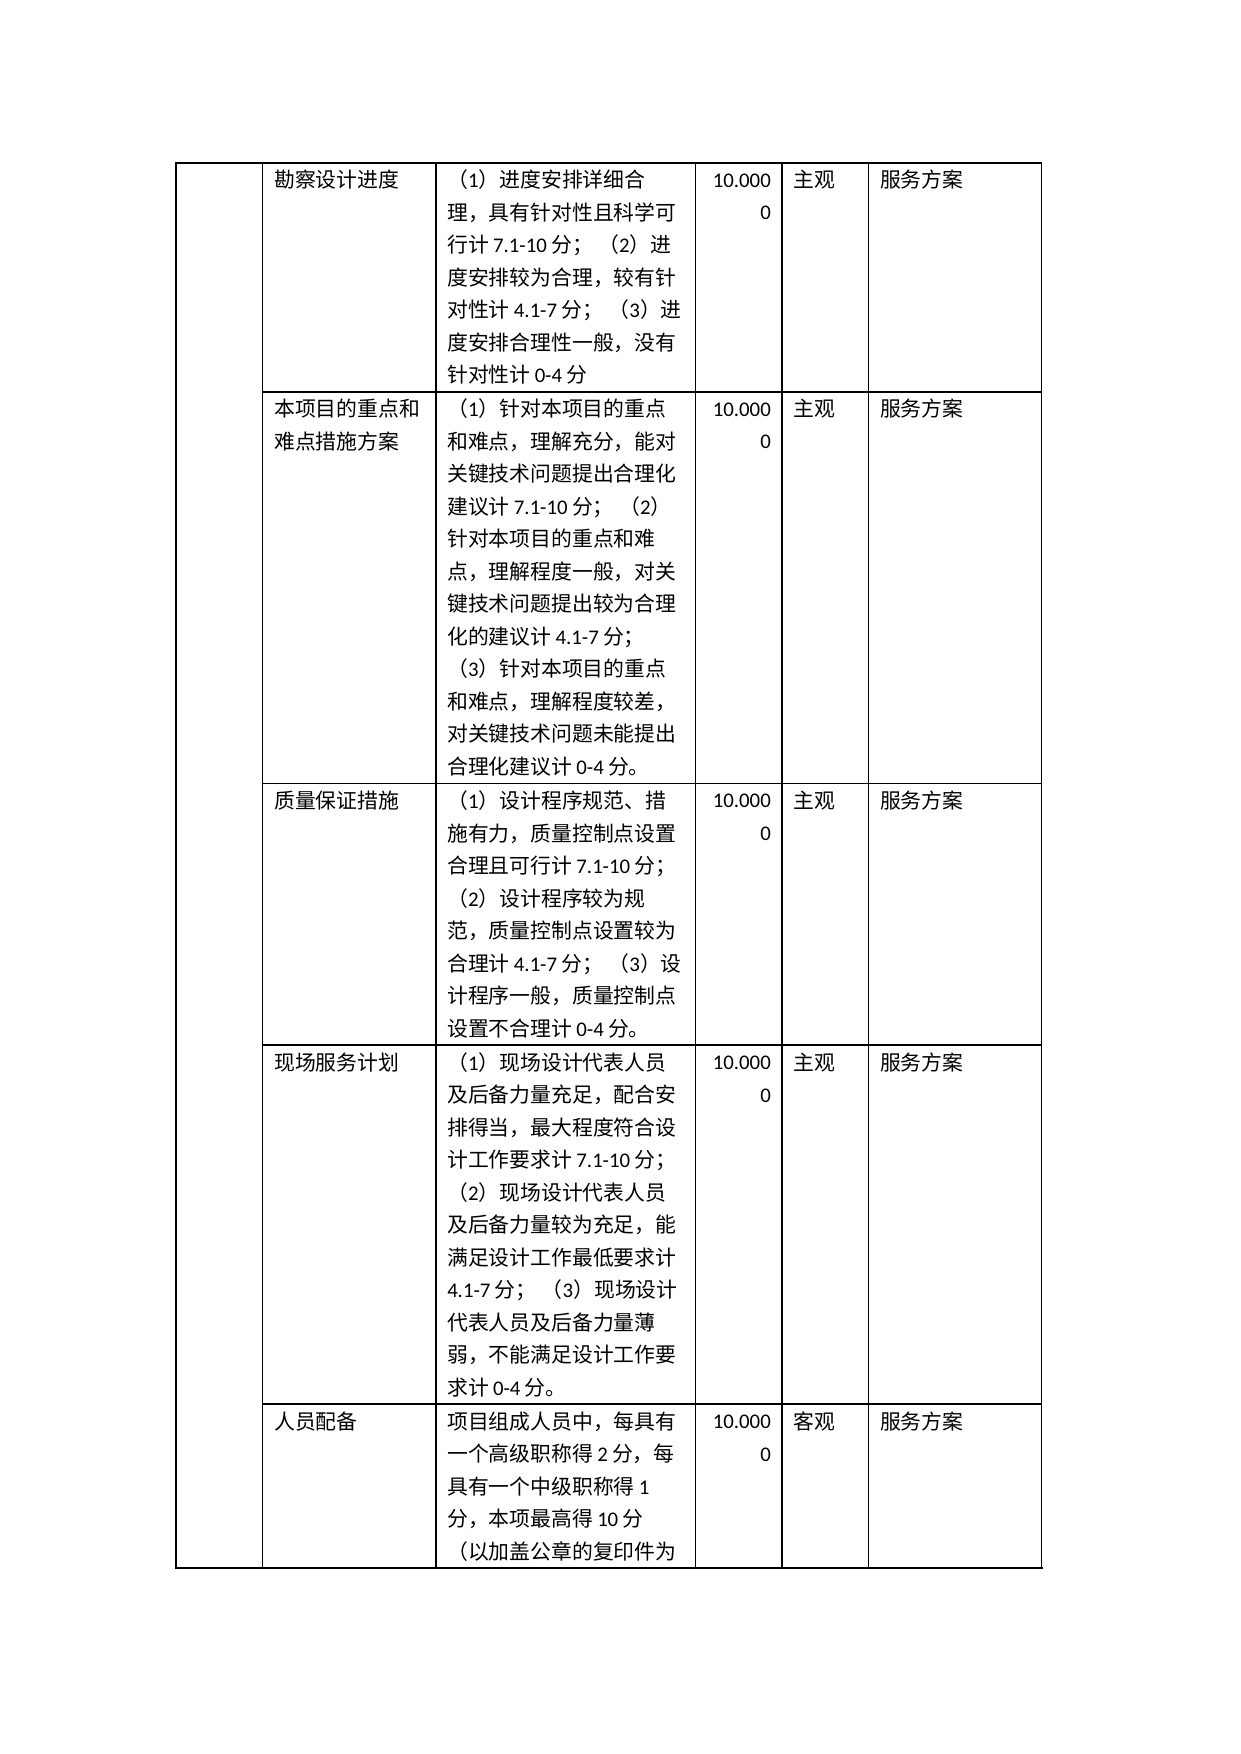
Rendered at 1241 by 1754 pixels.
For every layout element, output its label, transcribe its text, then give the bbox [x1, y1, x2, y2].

table_cell 服务方案 [869, 1405, 1041, 1567]
table_cell 现场服务计划 [263, 1046, 435, 1403]
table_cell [437, 1405, 695, 1567]
table_cell （1）现场设计代表人员及后备力量充足，配合安排得当，最大程度符合设计工作要求计7.1-10分； （2）现场设计代表人员及后备力量较为充足，能满足设计工作最低要求计4.1-7分； （3）现场设计代表人员及后备力量薄弱，不能满足设计工作要求计0-4分。 [437, 1046, 695, 1403]
table_cell 10.0000 [696, 1405, 781, 1567]
table_cell 主观 [783, 784, 868, 1044]
table_cell 10.0000 [696, 393, 781, 783]
table_cell （1）针对本项目的重点和难点，理解充分，能对关键技术问题提出合理化建议计7.1-10分； （2）针对本项目的重点和难点，理解程度一般，对关键技术问题提出较为合理化的建议计4.1-7分； （3）针对本项目的重点和难点，理解程度较差，对关键技术问题未能提出合理化建议计0-4分。 [437, 393, 695, 783]
table_cell 主观 [783, 164, 868, 391]
table_cell 主观 [783, 393, 868, 783]
table_cell 服务方案 [869, 164, 1041, 391]
table_cell （1）设计程序规范、措施有力，质量控制点设置合理且可行计7.1-10分； （2）设计程序较为规范，质量控制点设置较为合理计4.1-7分； （3）设计程序一般，质量控制点设置不合理计0-4分。 [437, 784, 695, 1044]
table_cell 服务方案 [869, 784, 1041, 1044]
table_cell 勘察设计进度 [263, 164, 435, 391]
table_cell 质量保证措施 [263, 784, 435, 1044]
table_cell 10.0000 [696, 784, 781, 1044]
table_cell 10.0000 [696, 164, 781, 391]
table_cell 服务方案 [869, 1046, 1041, 1403]
table_cell 客观 [783, 1405, 868, 1567]
table_cell 人员配备 [263, 1405, 435, 1567]
table_cell 10.0000 [696, 1046, 781, 1403]
table_cell 本项目的重点和难点措施方案 [263, 393, 435, 783]
table_cell 主观 [783, 1046, 868, 1403]
table_cell （1）进度安排详细合理，具有针对性且科学可行计7.1-10分； （2）进度安排较为合理，较有针对性计4.1-7分； （3）进度安排合理性一般，没有针对性计0-4分 [437, 164, 695, 391]
table_cell 服务方案 [869, 393, 1041, 783]
